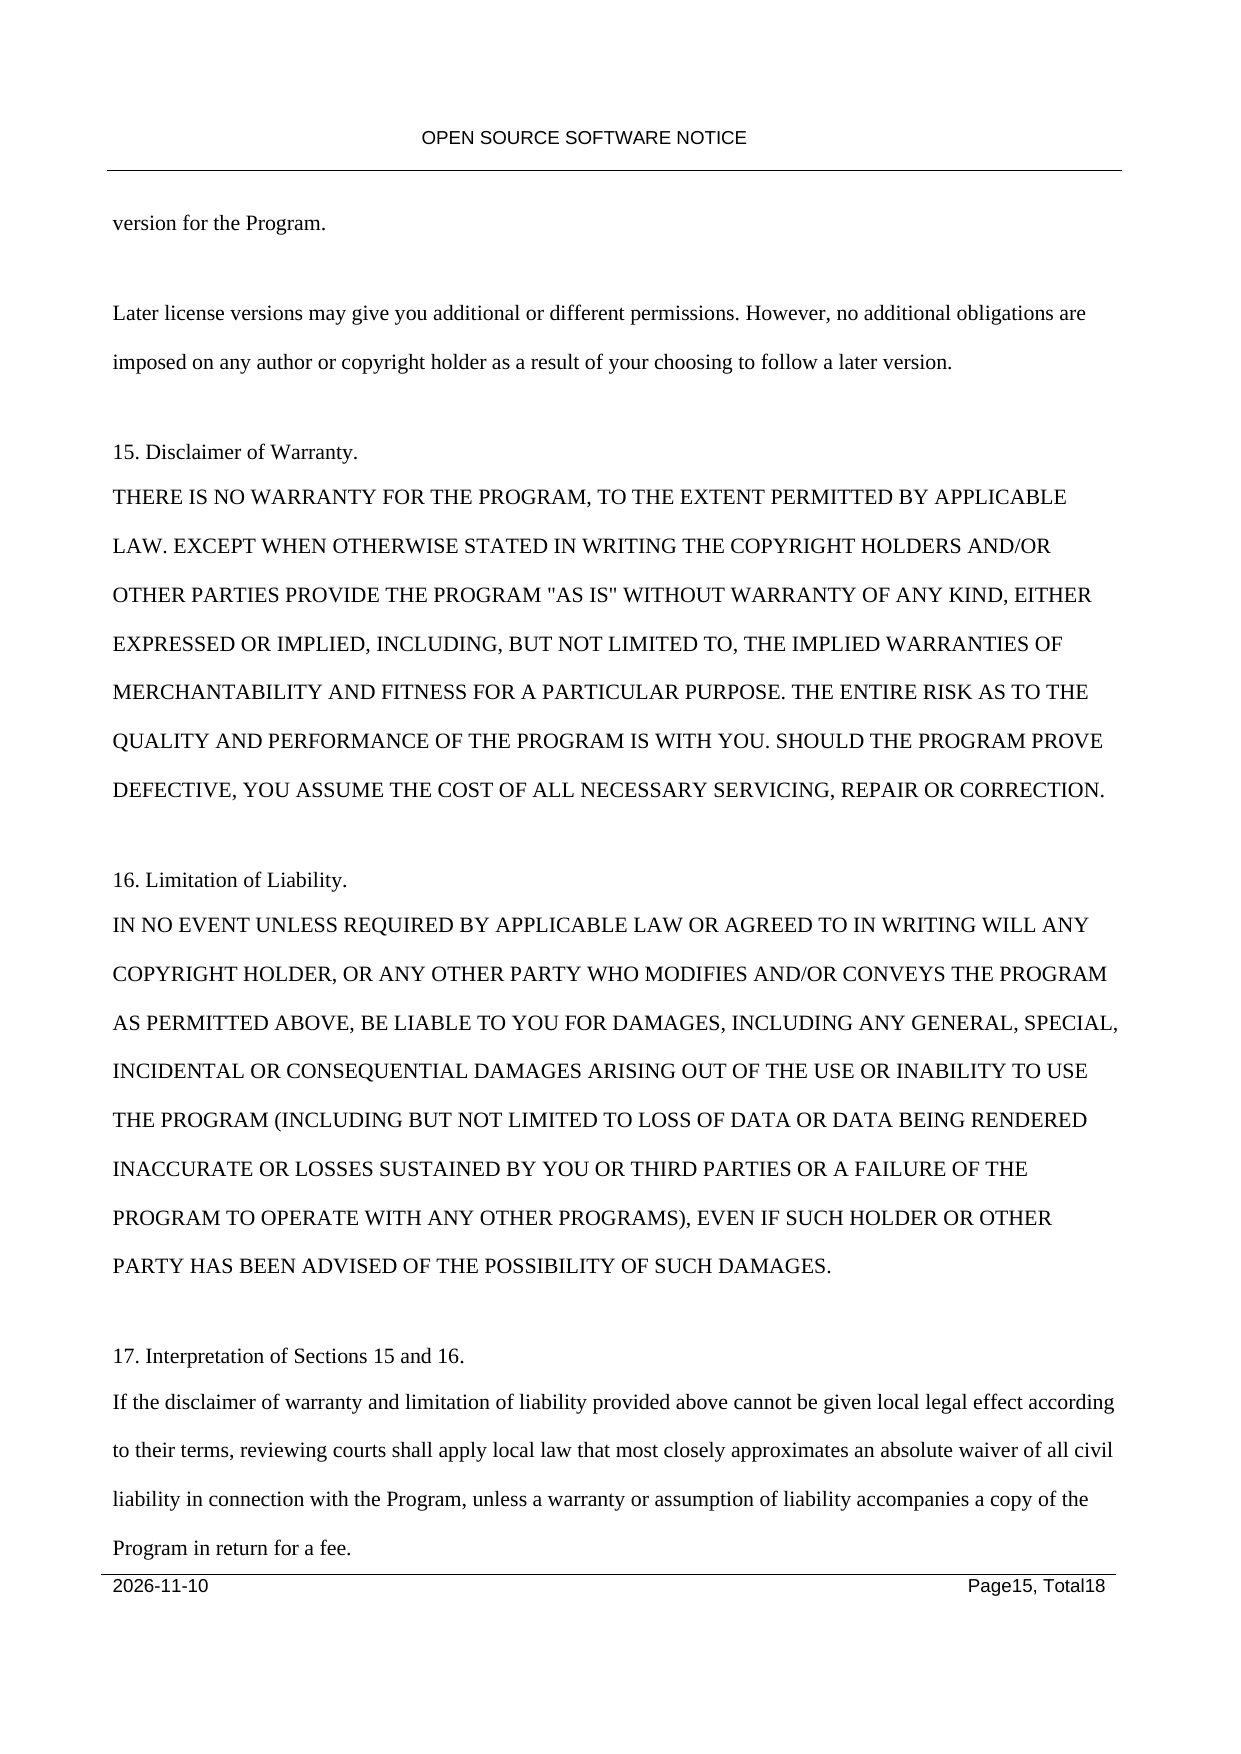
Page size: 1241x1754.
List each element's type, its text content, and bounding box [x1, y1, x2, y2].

text If the disclaimer of warranty and limitation of liability provided above cannot be given local legal effect according to their terms, reviewing courts shall apply local law that most closely approximates an absolute waiver of all civil liability in connection with the Program, unless a warranty or assumption of liability accompanies a copy of the Program in return for a fee. [112, 1385, 1128, 1564]
text THERE IS NO WARRANTY FOR THE PROGRAM, TO THE EXTENT PERMITTED BY APPLICABLE LAW. EXCEPT WHEN OTHERWISE STATED IN WRITING THE COPYRIGHT HOLDERS AND/OR OTHER PARTIES PROVIDE THE PROGRAM "AS IS" WITHOUT WARRANTY OF ANY KIND, EITHER EXPRESSED OR IMPLIED, INCLUDING, BUT NOT LIMITED TO, THE IMPLIED WARRANTIES OF MERCHANTABILITY AND FITNESS FOR A PARTICULAR PURPOSE. THE ENTIRE RISK AS TO THE QUALITY AND PERFORMANCE OF THE PROGRAM IS WITH YOU. SHOULD THE PROGRAM PROVE DEFECTIVE, YOU ASSUME THE COST OF ALL NECESSARY SERVICING, REPAIR OR CORRECTION. [112, 481, 1128, 806]
text 16. Limitation of Liability. [112, 863, 1128, 896]
text Later license versions may give you additional or different permissions. However, no additional obligations are imposed on any author or copyright holder as a result of your choosing to follow a later version. [112, 297, 1128, 378]
text IN NO EVENT UNLESS REQUIRED BY APPLICABLE LAW OR AGREED TO IN WRITING WILL ANY COPYRIGHT HOLDER, OR ANY OTHER PARTY WHO MODIFIES AND/OR CONVEYS THE PROGRAM AS PERMITTED ABOVE, BE LIABLE TO YOU FOR DAMAGES, INCLUDING ANY GENERAL, SPECIAL, INCIDENTAL OR CONSEQUENTIAL DAMAGES ARISING OUT OF THE USE OR INABILITY TO USE THE PROGRAM (INCLUDING BUT NOT LIMITED TO LOSS OF DATA OR DATA BEING RENDERED INACCURATE OR LOSSES SUSTAINED BY YOU OR THIRD PARTIES OR A FAILURE OF THE PROGRAM TO OPERATE WITH ANY OTHER PROGRAMS), EVEN IF SUCH HOLDER OR OTHER PARTY HAS BEEN ADVISED OF THE POSSIBILITY OF SUCH DAMAGES. [112, 908, 1128, 1282]
text 15. Disclaimer of Warranty. [112, 436, 1128, 468]
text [112, 206, 1128, 239]
text 17. Interpretation of Sections 15 and 16. [112, 1340, 1128, 1372]
